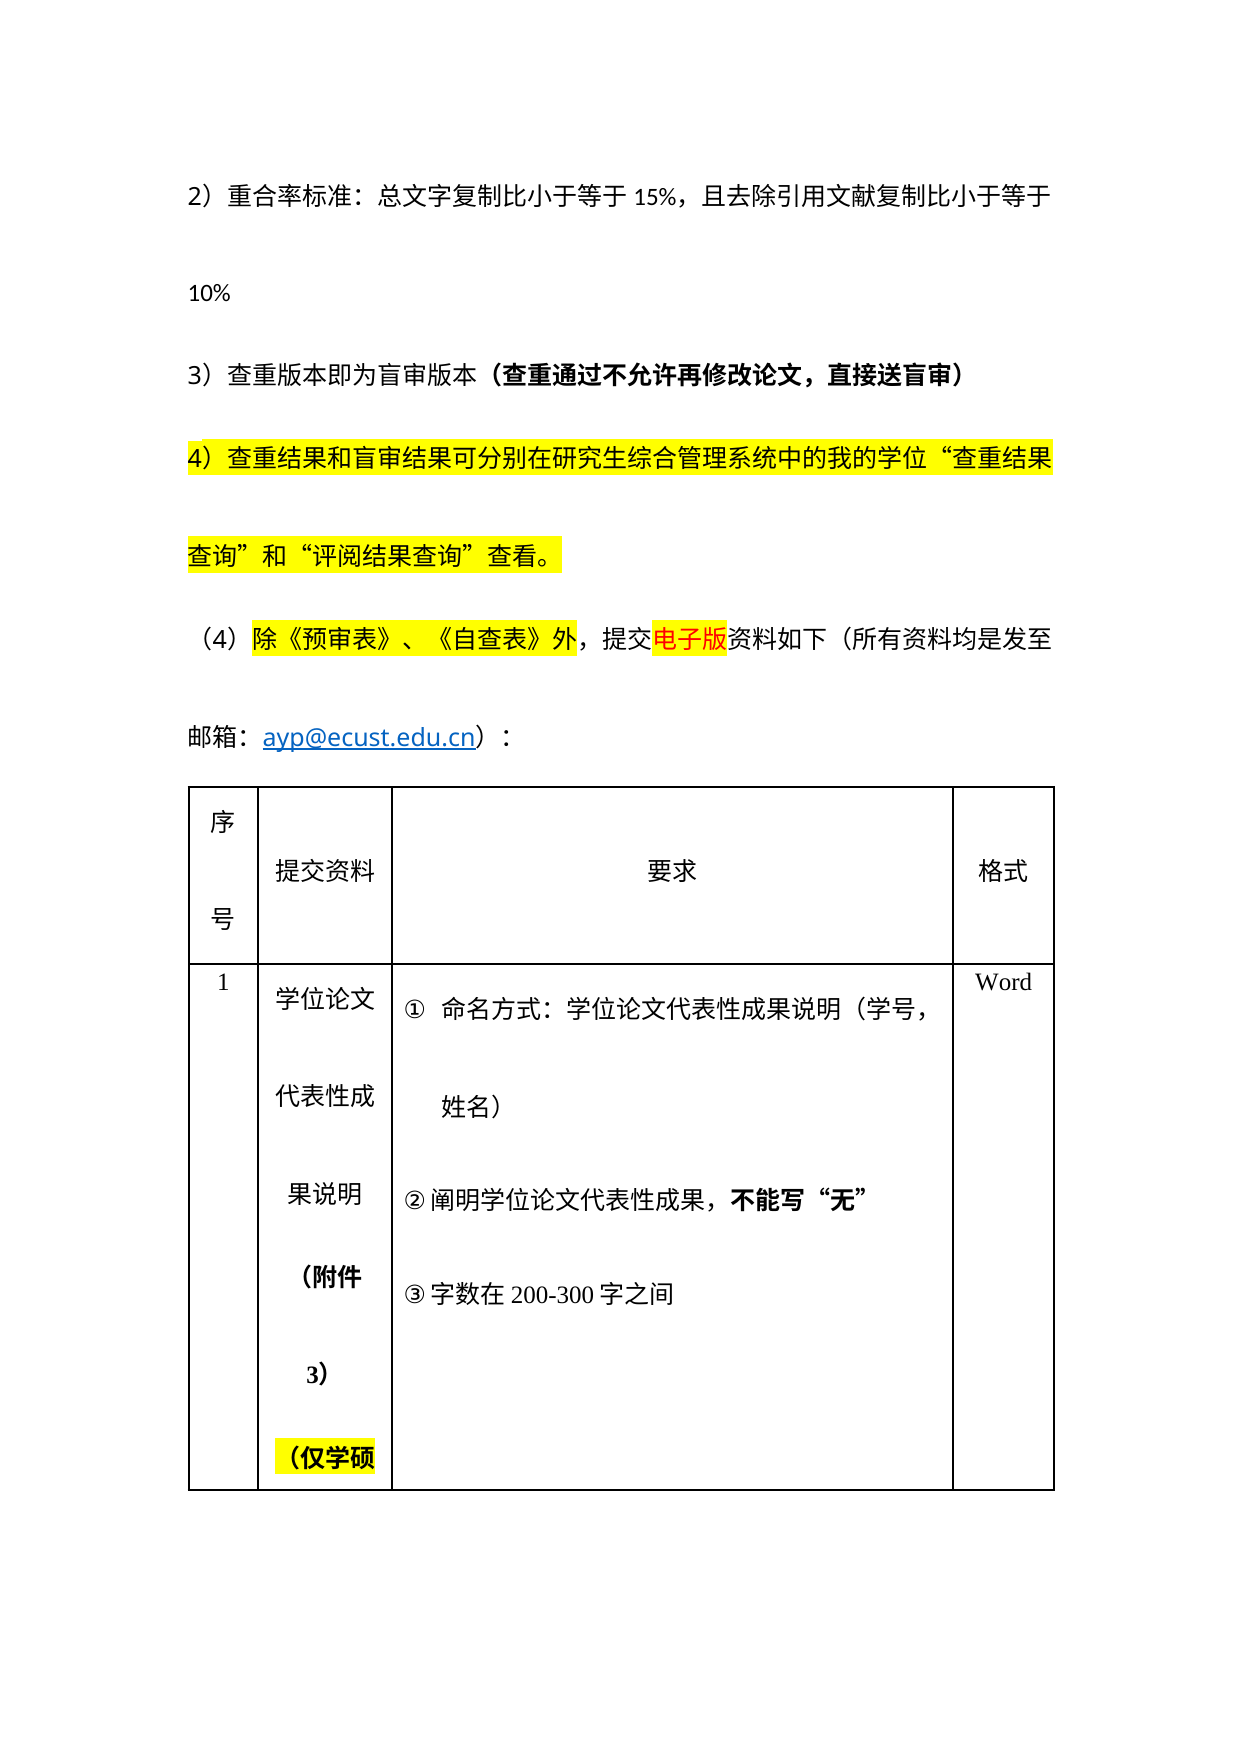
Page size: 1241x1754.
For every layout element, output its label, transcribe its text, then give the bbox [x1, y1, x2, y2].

text 2）重合率标准：总文字复制比小于等于15%，且去除引用文献复制比小于等于10% [187, 162, 1053, 324]
table_cell 1 [190, 965, 257, 1489]
text 4）查重结果和盲审结果可分别在研究生综合管理系统中的我的学位“查重结果查询”和“评阅结果查询”查看。 [187, 424, 1053, 587]
table_cell Word [954, 965, 1053, 1489]
table_header 格式 [954, 788, 1053, 963]
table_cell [259, 965, 391, 1489]
text （4）除《预审表》、《自查表》外，提交电子版资料如下（所有资料均是发至邮箱：ayp@ecust.edu.cn）： [187, 605, 1053, 768]
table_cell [393, 965, 952, 1489]
table_header 要求 [393, 788, 952, 963]
text 3）查重版本即为盲审版本（查重通过不允许再修改论文，直接送盲审） [187, 341, 1053, 406]
table_header 提交资料 [259, 788, 391, 963]
table_header 序号 [190, 788, 257, 963]
